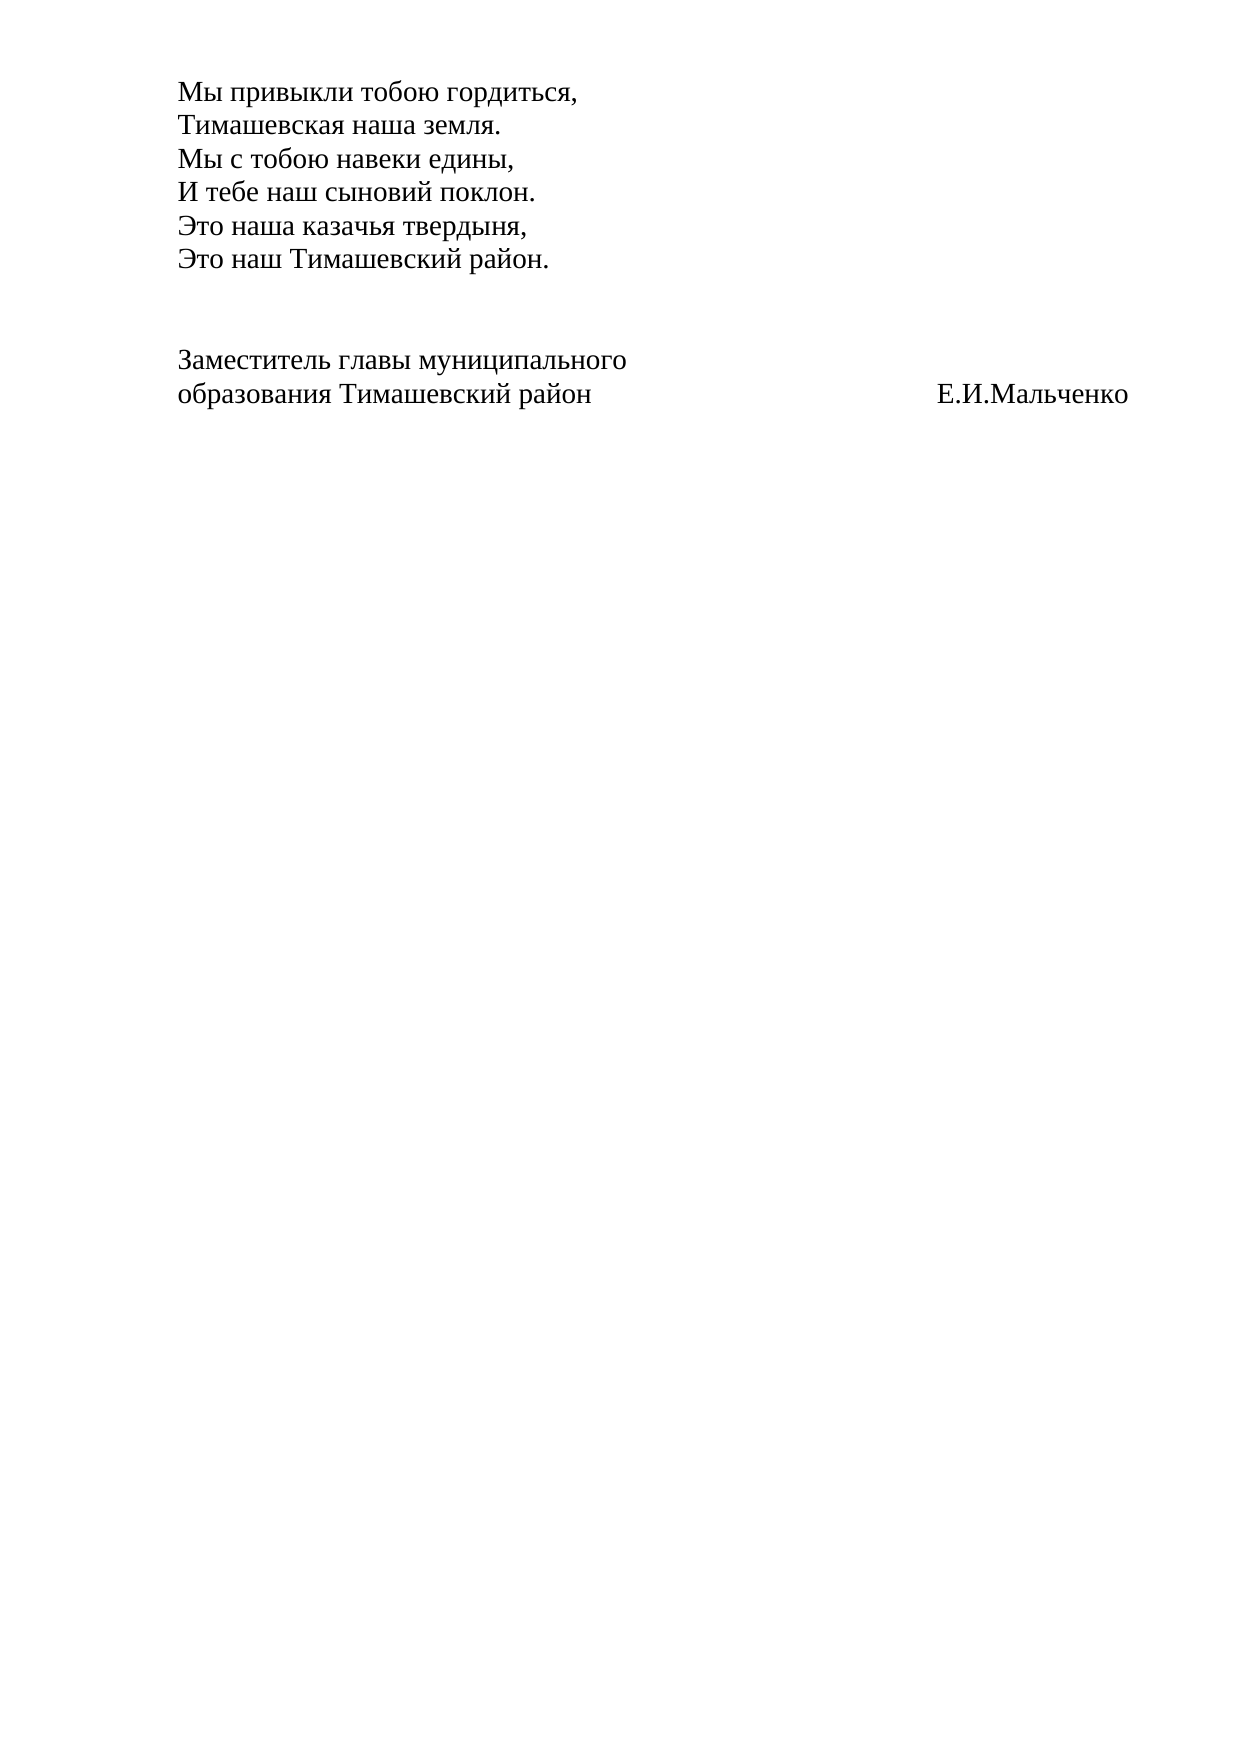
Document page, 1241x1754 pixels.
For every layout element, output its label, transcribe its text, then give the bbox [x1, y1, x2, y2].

text Мы с тобою навеки едины, [177, 141, 1181, 174]
text Это наш Тимашевский район. [177, 242, 1181, 275]
text Это наша казачья твердыня, [177, 208, 1181, 242]
text И тебе наш сыновий поклон. [177, 174, 1181, 208]
text Заместитель главы муниципального [177, 342, 1181, 376]
text образования Тимашевский район Е.И.Мальченко [177, 376, 1181, 409]
text Тимашевская наша земля. [177, 107, 1181, 141]
text Мы привыкли тобою гордиться, [177, 74, 1181, 107]
